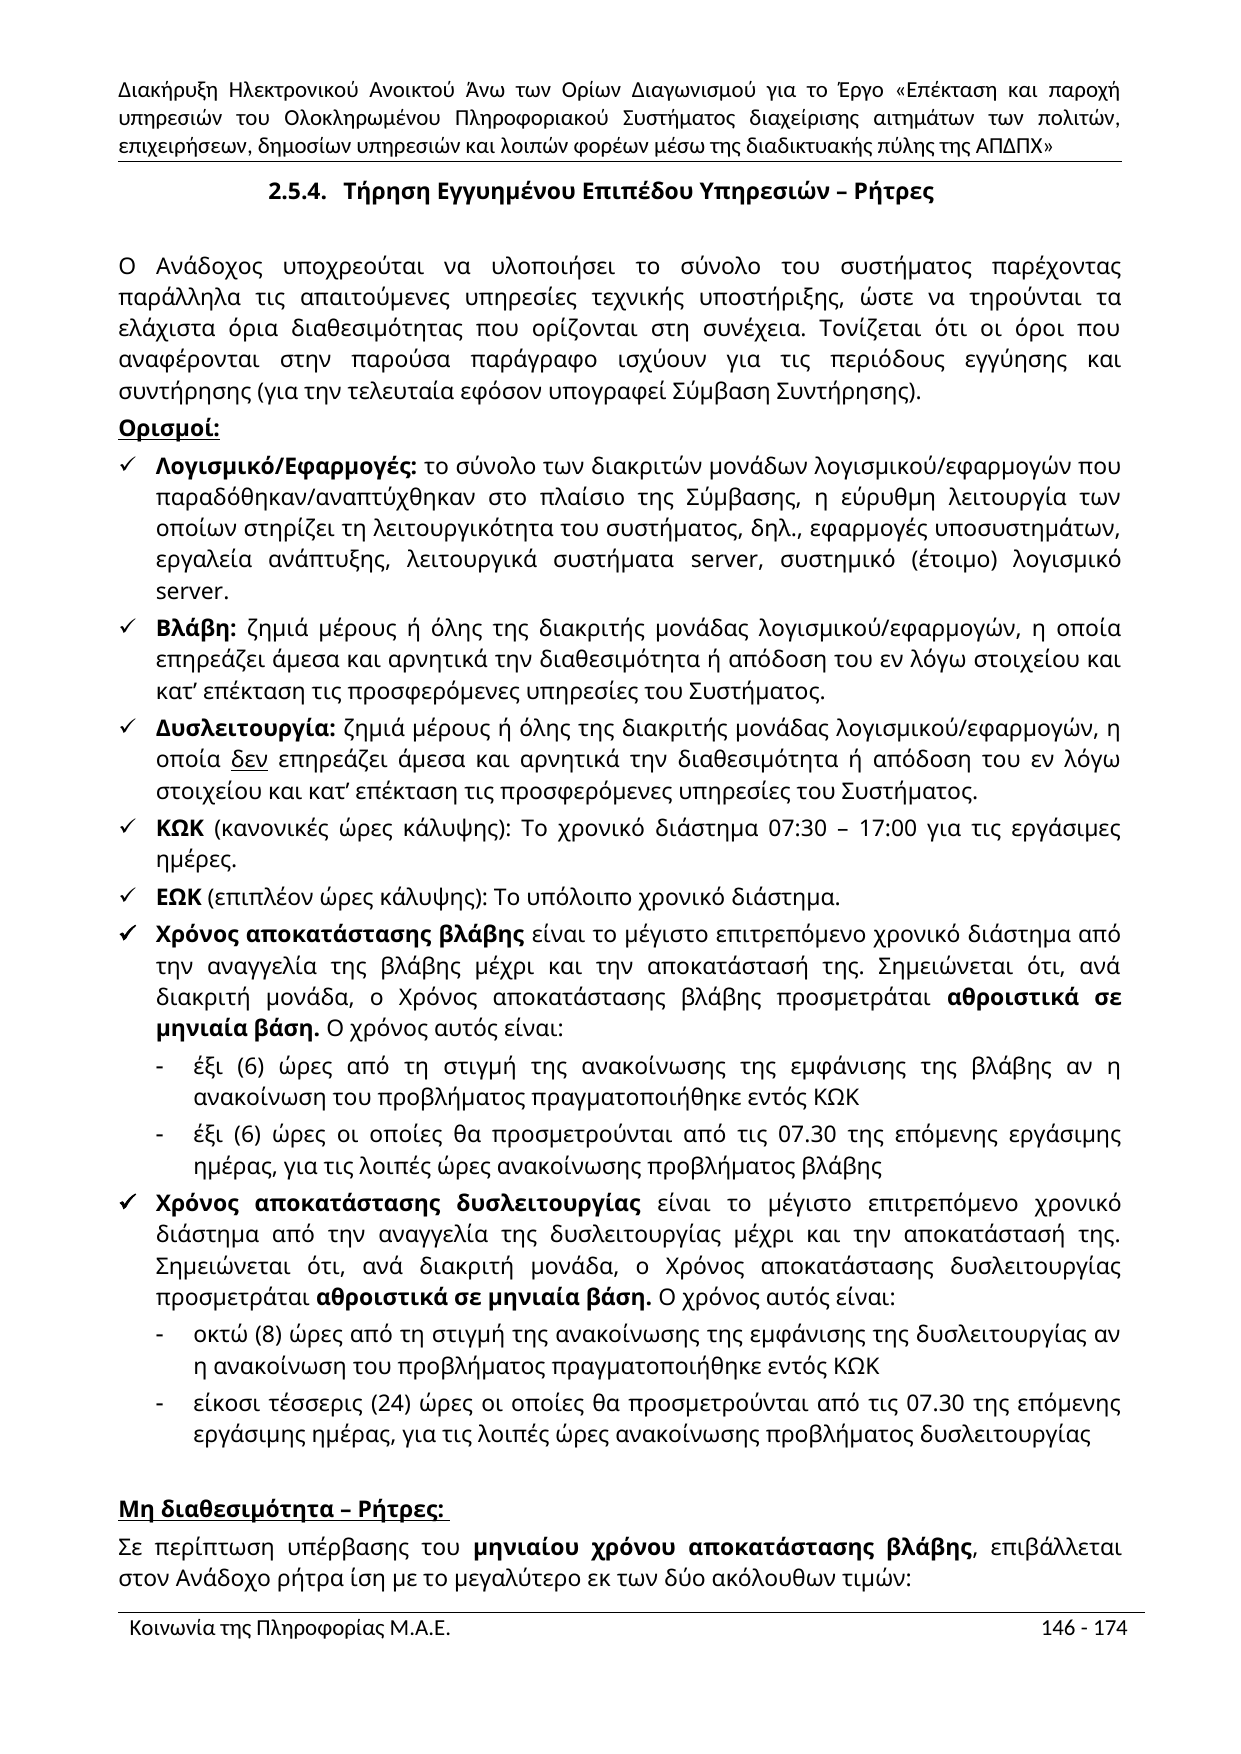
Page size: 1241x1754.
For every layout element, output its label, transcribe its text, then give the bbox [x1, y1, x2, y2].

list Λογισμικό/Εφαρμογές: το σύνολο των διακριτών μονάδων λογισμικού/εφαρμογών που παραδόθηκαν/αναπτύχθηκαν στο πλαίσιο της Σύμβασης, η εύρυθμη λειτουργία των οποίων στηρίζει τη λειτουργικότητα του συστήματος, δηλ., εφαρμογές υποσυστημάτων, εργαλεία ανάπτυξης, λειτουργικά συστήματα server, συστημικό (έτοιμο) λογισμικό server. [118, 450, 1122, 606]
list είκοσι τέσσερις (24) ώρες οι οποίες θα προσμετρούνται από τις 07.30 της επόμενης εργάσιμης ημέρας, για τις λοιπές ώρες ανακοίνωσης προβλήματος δυσλειτουργίας [156, 1387, 1122, 1450]
list Δυσλειτουργία: ζημιά μέρους ή όλης της διακριτής μονάδας λογισμικού/εφαρμογών, η οποία δεν επηρεάζει άμεσα και αρνητικά την διαθεσιμότητα ή απόδοση του εν λόγω στοιχείου και κατ’ επέκταση τις προσφερόμενες υπηρεσίες του Συστήματος. [118, 712, 1122, 806]
list Χρόνος αποκατάστασης βλάβης είναι το μέγιστο επιτρεπόμενο χρονικό διάστημα από την αναγγελία της βλάβης μέχρι και την αποκατάστασή της. Σημειώνεται ότι, ανά διακριτή μονάδα, ο Χρόνος αποκατάστασης βλάβης προσμετράται αθροιστικά σε μηνιαία βάση. Ο χρόνος αυτός είναι: [118, 918, 1122, 1043]
list Βλάβη: ζημιά μέρους ή όλης της διακριτής μονάδας λογισμικού/εφαρμογών, η οποία επηρεάζει άμεσα και αρνητικά την διαθεσιμότητα ή απόδοση του εν λόγω στοιχείου και κατ’ επέκταση τις προσφερόμενες υπηρεσίες του Συστήματος. [118, 612, 1122, 706]
list Χρόνος αποκατάστασης δυσλειτουργίας είναι το μέγιστο επιτρεπόμενο χρονικό διάστημα από την αναγγελία της δυσλειτουργίας μέχρι και την αποκατάστασή της. Σημειώνεται ότι, ανά διακριτή μονάδα, ο Χρόνος αποκατάστασης δυσλειτουργίας προσμετράται αθροιστικά σε μηνιαία βάση. Ο χρόνος αυτός είναι: [118, 1187, 1122, 1312]
list ΚΩΚ (κανονικές ώρες κάλυψης): Το χρονικό διάστημα 07:30 – 17:00 για τις εργάσιμες ημέρες. [118, 812, 1122, 875]
text Σε περίπτωση υπέρβασης του μηνιαίου χρόνου αποκατάστασης βλάβης, επιβάλλεται στον Ανάδοχο ρήτρα ίση με το μεγαλύτερο εκ των δύο ακόλουθων τιμών: [118, 1531, 1122, 1593]
list ΕΩΚ (επιπλέον ώρες κάλυψης): Το υπόλοιπο χρονικό διάστημα. [118, 881, 1122, 912]
list οκτώ (8) ώρες από τη στιγμή της ανακοίνωσης της εμφάνισης της δυσλειτουργίας αν η ανακοίνωση του προβλήματος πραγματοποιήθηκε εντός ΚΩΚ [156, 1318, 1122, 1381]
list έξι (6) ώρες από τη στιγμή της ανακοίνωσης της εμφάνισης της βλάβης αν η ανακοίνωση του προβλήματος πραγματοποιήθηκε εντός ΚΩΚ [156, 1050, 1122, 1112]
text Μη διαθεσιμότητα – Ρήτρες: [118, 1493, 1122, 1525]
text Ορισμοί: [118, 412, 1122, 443]
list έξι (6) ώρες οι οποίες θα προσμετρούνται από τις 07.30 της επόμενης εργάσιμης ημέρας, για τις λοιπές ώρες ανακοίνωσης προβλήματος βλάβης [156, 1118, 1122, 1181]
subtitle Τήρηση Εγγυημένου Επιπέδου Υπηρεσιών – Ρήτρες [268, 175, 1122, 206]
text Ο Ανάδοχος υποχρεούται να υλοποιήσει το σύνολο του συστήματος παρέχοντας παράλληλα τις απαιτούμενες υπηρεσίες τεχνικής υποστήριξης, ώστε να τηρούνται τα ελάχιστα όρια διαθεσιμότητας που ορίζονται στη συνέχεια. Τονίζεται ότι οι όροι που αναφέρονται στην παρούσα παράγραφο ισχύουν για τις περιόδους εγγύησης και συντήρησης (για την τελευταία εφόσον υπογραφεί Σύμβαση Συντήρησης). [118, 250, 1122, 406]
